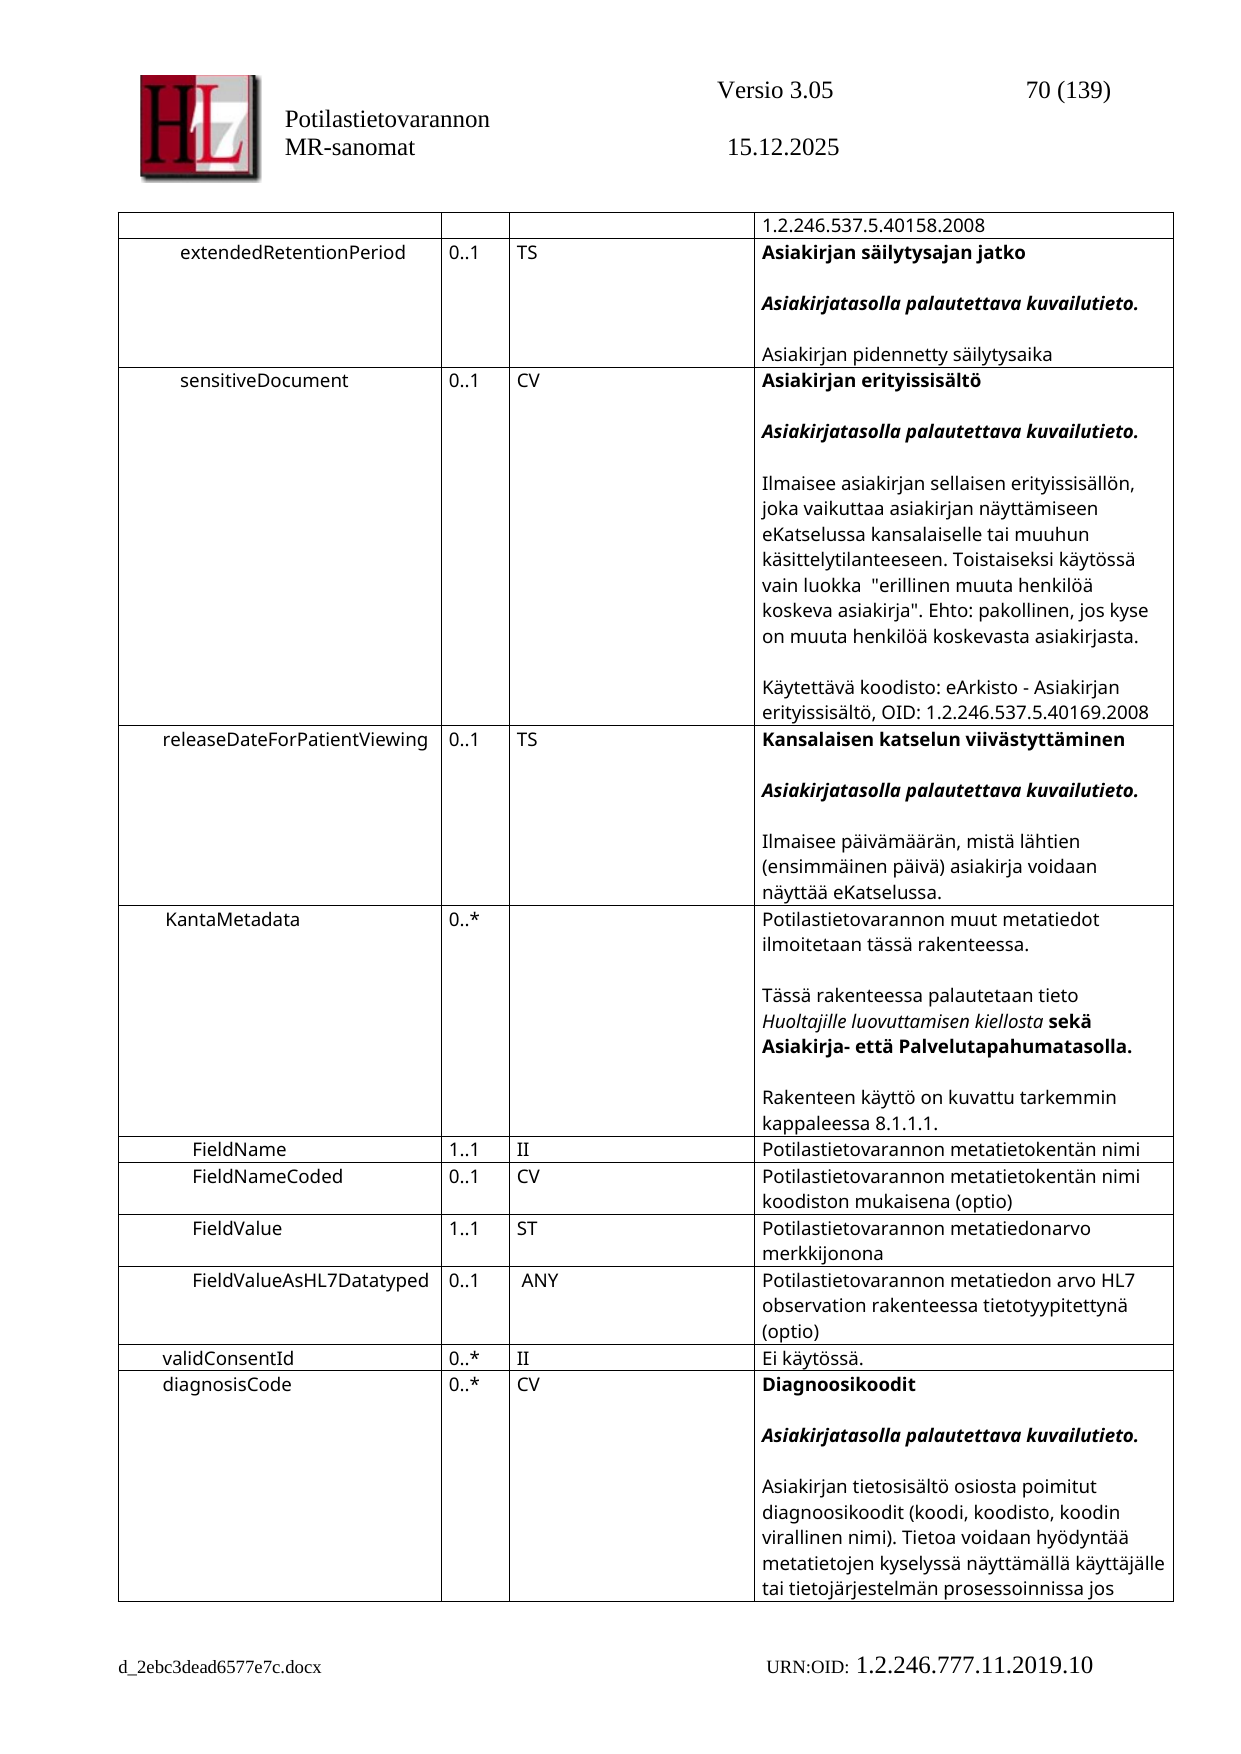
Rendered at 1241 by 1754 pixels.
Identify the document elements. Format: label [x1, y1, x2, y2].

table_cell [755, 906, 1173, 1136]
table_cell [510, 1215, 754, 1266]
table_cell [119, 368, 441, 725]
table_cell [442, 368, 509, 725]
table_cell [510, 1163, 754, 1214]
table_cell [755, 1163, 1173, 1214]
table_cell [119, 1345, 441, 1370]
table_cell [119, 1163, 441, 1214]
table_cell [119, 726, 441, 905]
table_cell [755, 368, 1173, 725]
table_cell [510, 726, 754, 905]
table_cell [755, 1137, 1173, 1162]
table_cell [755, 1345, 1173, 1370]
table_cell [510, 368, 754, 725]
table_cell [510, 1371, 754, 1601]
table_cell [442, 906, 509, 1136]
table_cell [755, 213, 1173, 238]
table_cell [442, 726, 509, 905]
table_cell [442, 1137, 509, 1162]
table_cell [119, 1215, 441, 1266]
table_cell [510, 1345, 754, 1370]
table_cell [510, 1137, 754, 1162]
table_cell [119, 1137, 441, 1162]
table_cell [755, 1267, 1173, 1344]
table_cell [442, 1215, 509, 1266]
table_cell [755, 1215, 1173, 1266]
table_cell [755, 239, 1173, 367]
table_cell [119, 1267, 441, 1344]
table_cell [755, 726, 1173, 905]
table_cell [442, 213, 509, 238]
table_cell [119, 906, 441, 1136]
picture [140, 75, 263, 183]
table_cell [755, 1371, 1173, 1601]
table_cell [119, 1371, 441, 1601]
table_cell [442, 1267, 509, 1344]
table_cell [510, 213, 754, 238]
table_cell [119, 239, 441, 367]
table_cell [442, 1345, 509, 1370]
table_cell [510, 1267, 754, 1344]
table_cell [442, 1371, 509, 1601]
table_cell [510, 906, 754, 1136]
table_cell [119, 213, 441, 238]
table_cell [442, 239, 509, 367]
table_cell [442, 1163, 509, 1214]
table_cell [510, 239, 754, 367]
